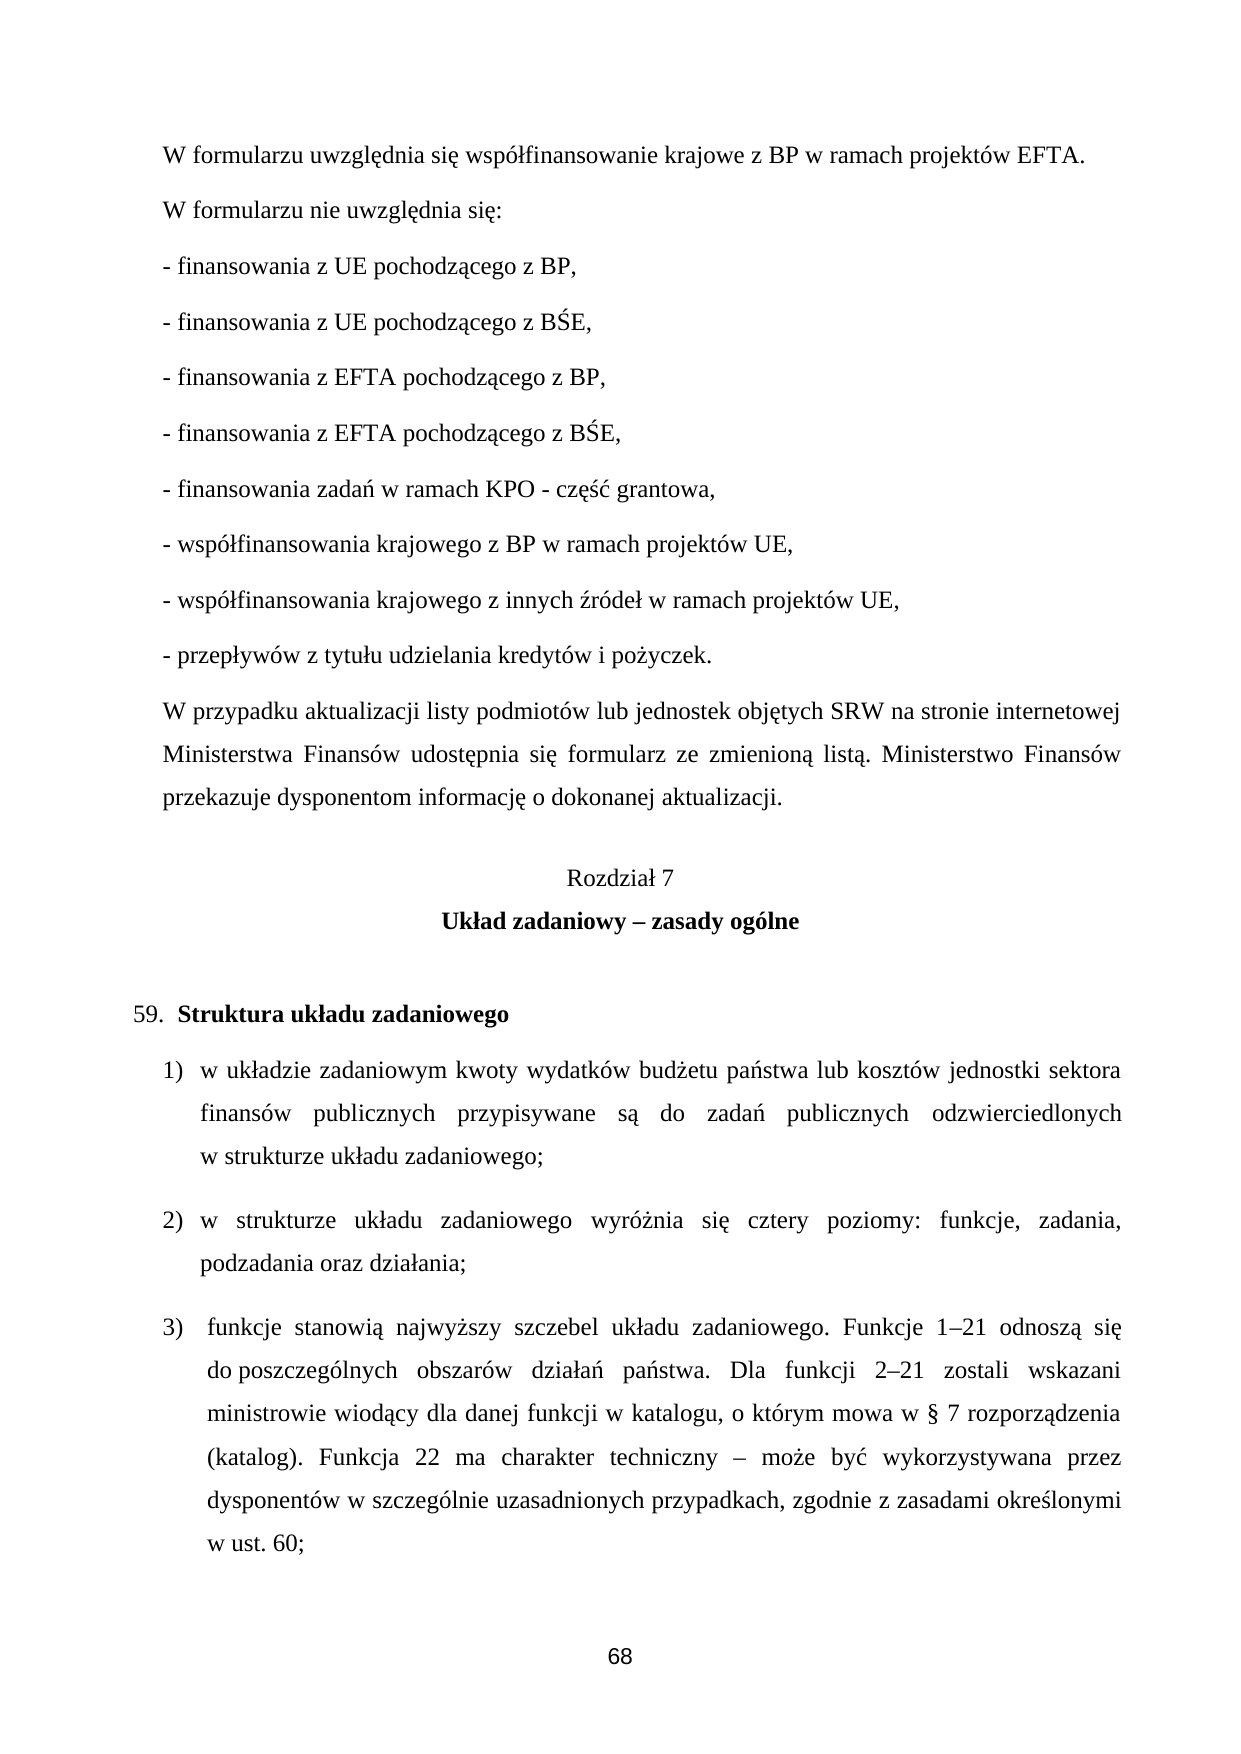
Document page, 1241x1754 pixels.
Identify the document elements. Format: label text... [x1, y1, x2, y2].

text Struktura układu zadaniowego [133, 999, 1122, 1028]
text - współfinansowania krajowego z innych źródeł w ramach projektów UE, [162, 585, 1122, 614]
text Rozdział 7 [118, 863, 1122, 892]
text Układ zadaniowy – zasady ogólne [118, 906, 1122, 935]
list w układzie zadaniowym kwoty wydatków budżetu państwa lub kosztów jednostki sektora finansów publicznych przypisywane są do zadań publicznych odzwierciedlonych w strukturze układu zadaniowego; [162, 1055, 1122, 1170]
text W formularzu nie uwzględnia się: [162, 196, 1122, 224]
text - finansowania z UE pochodzącego z BP, [162, 251, 1122, 280]
text W przypadku aktualizacji listy podmiotów lub jednostek objętych SRW na stronie internetowej Ministerstwa Finansów udostępnia się formularz ze zmienioną listą. Ministerstwo Finansów przekazuje dysponentom informację o dokonanej aktualizacji. [162, 696, 1122, 811]
text - współfinansowania krajowego z BP w ramach projektów UE, [162, 529, 1122, 558]
text - finansowania z UE pochodzącego z BŚE, [162, 307, 1122, 336]
text - finansowania z EFTA pochodzącego z BP, [162, 362, 1122, 391]
list funkcje stanowią najwyższy szczebel układu zadaniowego. Funkcje 1–21 odnoszą się do poszczególnych obszarów działań państwa. Dla funkcji 2–21 zostali wskazani ministrowie wiodący dla danej funkcji w katalogu, o którym mowa w § 7 rozporządzenia (katalog). Funkcja 22 ma charakter techniczny – może być wykorzystywana przez dysponentów w szczególnie uzasadnionych przypadkach, zgodnie z zasadami określonymi w ust. 60; [162, 1312, 1122, 1557]
text - finansowania zadań w ramach KPO - część grantowa, [162, 474, 1122, 502]
text W formularzu uwzględnia się współfinansowanie krajowe z BP w ramach projektów EFTA. [162, 140, 1122, 169]
list w strukturze układu zadaniowego wyróżnia się cztery poziomy: funkcje, zadania, podzadania oraz działania; [162, 1205, 1122, 1277]
text - przepływów z tytułu udzielania kredytów i pożyczek. [162, 641, 1122, 669]
text - finansowania z EFTA pochodzącego z BŚE, [162, 418, 1122, 447]
